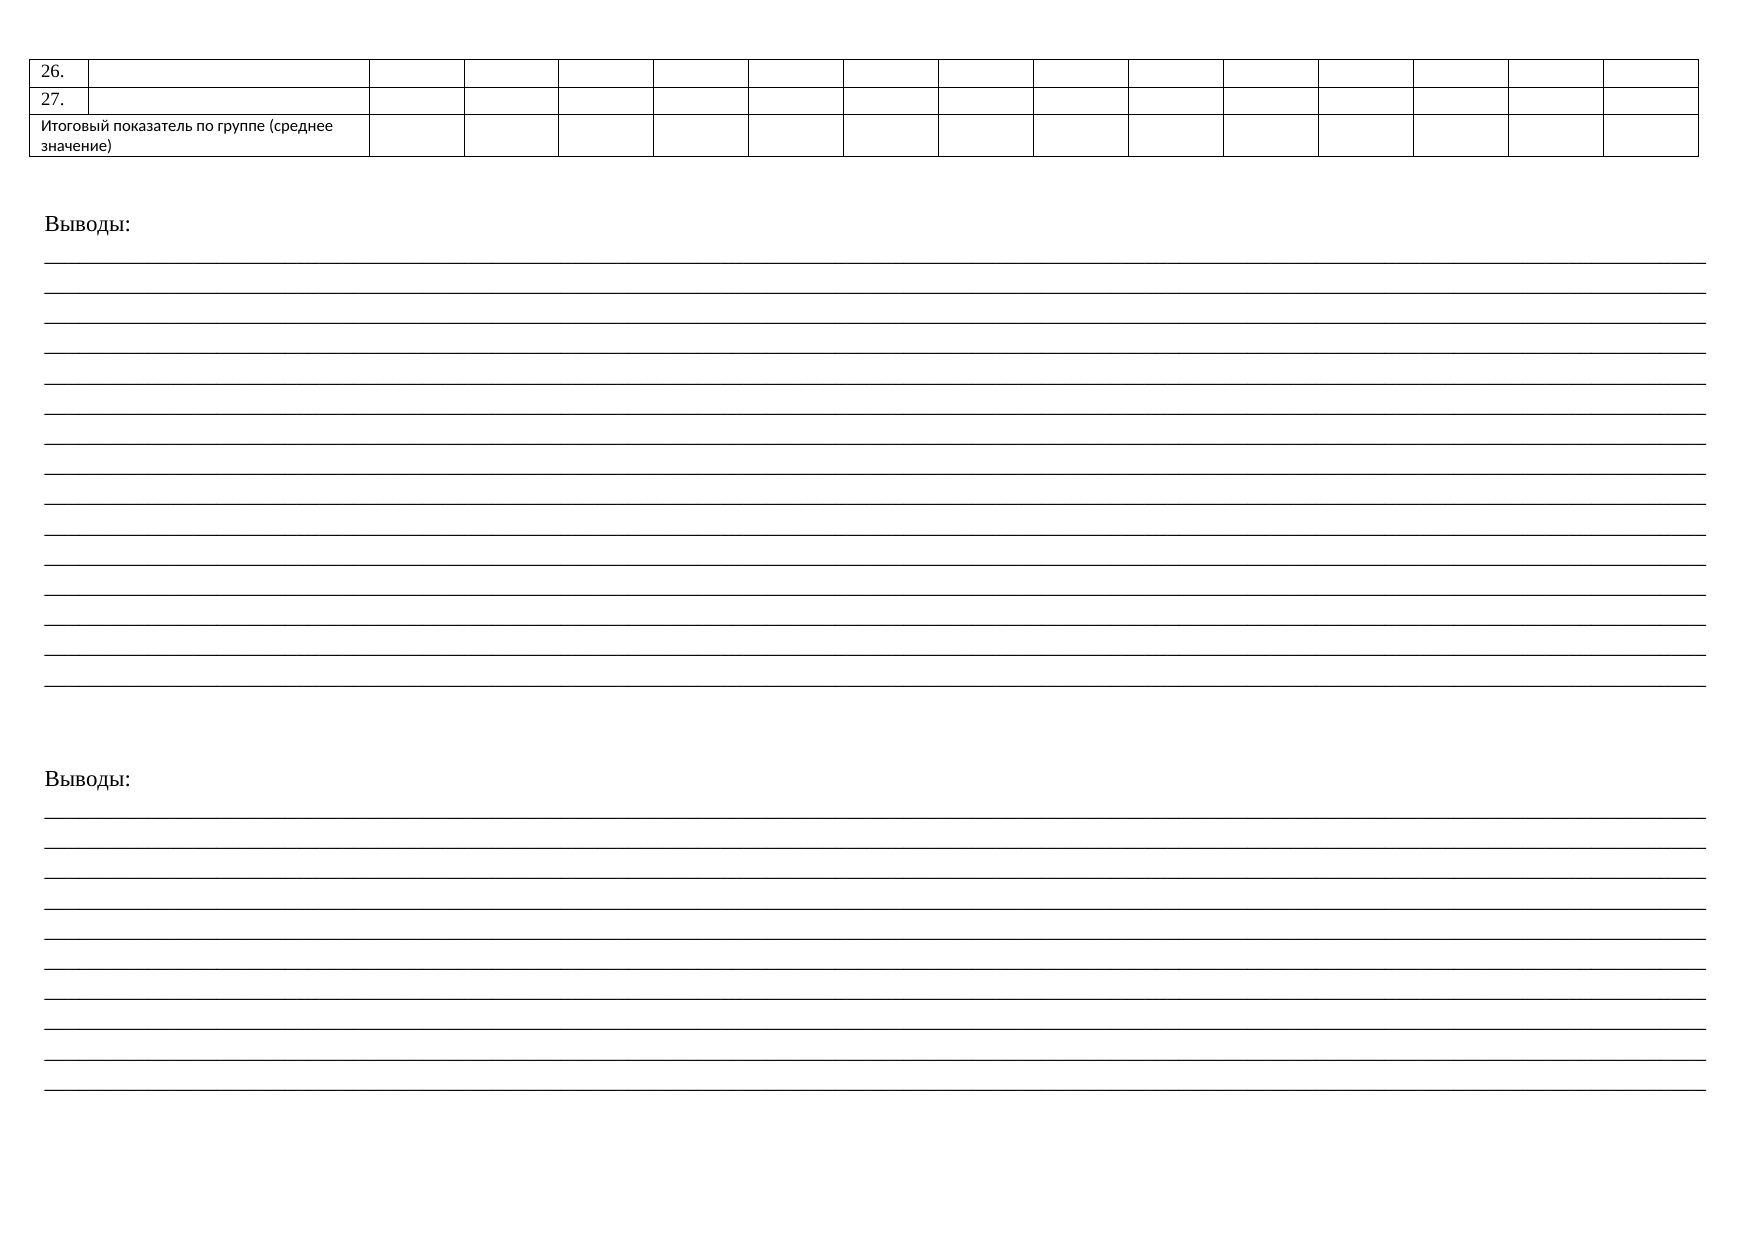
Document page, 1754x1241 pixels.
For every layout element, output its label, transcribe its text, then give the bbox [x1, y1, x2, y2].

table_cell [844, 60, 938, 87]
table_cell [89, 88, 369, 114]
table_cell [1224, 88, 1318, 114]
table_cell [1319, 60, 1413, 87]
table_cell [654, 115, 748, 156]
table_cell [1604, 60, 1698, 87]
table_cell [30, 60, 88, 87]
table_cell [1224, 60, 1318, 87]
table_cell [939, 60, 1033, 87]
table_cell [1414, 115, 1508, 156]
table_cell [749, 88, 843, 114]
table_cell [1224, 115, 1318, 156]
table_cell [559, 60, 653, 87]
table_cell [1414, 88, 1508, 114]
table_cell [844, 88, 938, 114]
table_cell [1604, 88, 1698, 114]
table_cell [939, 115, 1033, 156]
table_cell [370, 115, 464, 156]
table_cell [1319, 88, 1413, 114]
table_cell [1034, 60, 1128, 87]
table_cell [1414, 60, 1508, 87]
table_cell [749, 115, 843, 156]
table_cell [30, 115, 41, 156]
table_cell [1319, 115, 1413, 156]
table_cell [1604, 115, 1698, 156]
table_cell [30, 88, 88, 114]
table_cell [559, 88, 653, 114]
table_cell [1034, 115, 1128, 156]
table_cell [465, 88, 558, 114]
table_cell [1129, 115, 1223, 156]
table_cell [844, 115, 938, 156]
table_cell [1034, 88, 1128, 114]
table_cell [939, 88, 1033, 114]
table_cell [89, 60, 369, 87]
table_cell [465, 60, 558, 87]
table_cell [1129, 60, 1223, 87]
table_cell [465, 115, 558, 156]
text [44, 765, 1713, 1093]
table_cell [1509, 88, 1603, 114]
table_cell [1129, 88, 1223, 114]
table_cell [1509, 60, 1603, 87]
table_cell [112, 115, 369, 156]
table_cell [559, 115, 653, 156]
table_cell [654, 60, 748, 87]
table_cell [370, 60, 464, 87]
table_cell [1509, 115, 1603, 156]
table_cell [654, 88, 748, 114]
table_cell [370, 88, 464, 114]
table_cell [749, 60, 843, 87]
